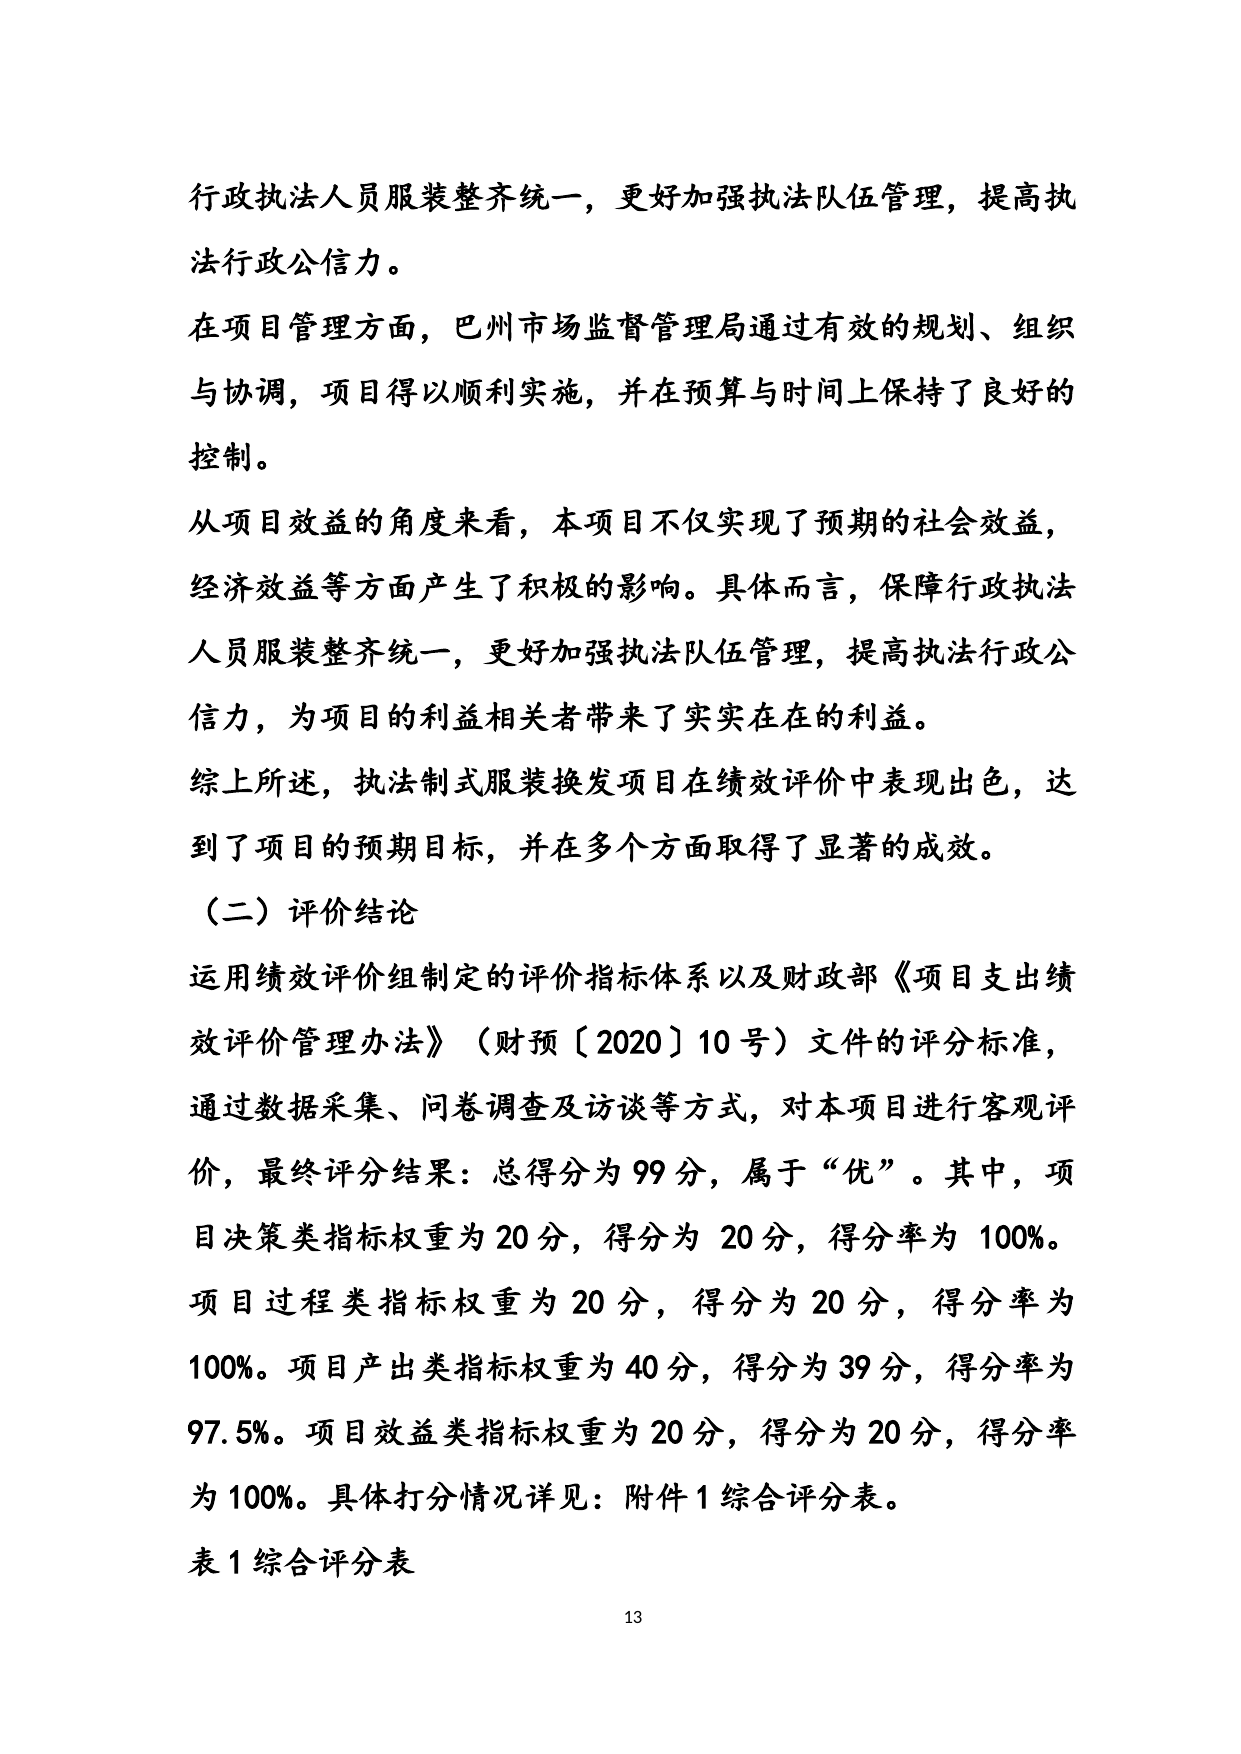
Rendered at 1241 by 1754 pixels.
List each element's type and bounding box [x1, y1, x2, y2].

text [187, 162, 1078, 1592]
